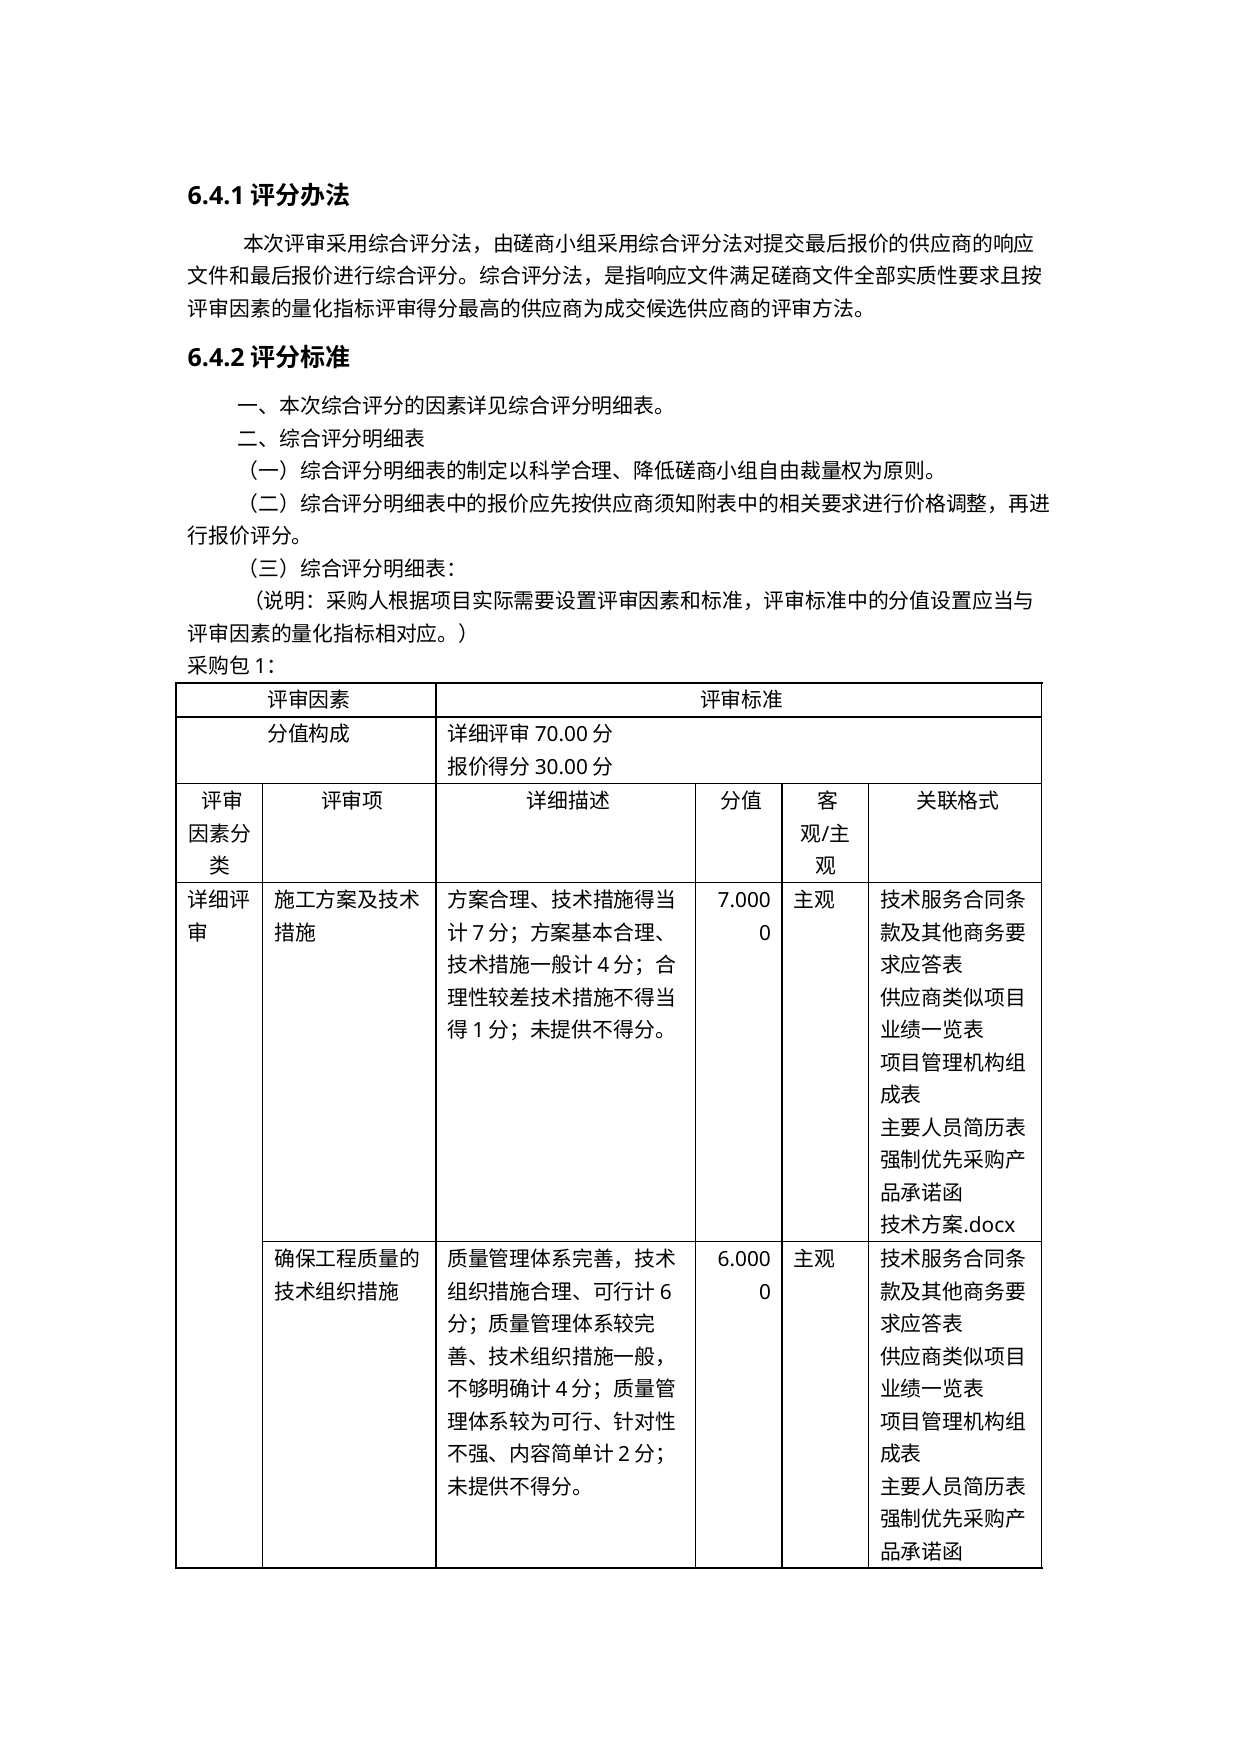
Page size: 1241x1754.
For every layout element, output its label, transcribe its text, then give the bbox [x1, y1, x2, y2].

table_cell 方案合理、技术措施得当计7分；方案基本合理、技术措施一般计4分；合理性较差技术措施不得当得1分；未提供不得分。 [437, 883, 695, 1241]
text （一）综合评分明细表的制定以科学合理、降低磋商小组自由裁量权为原则。 [187, 454, 1053, 487]
table_cell 分值 [696, 784, 781, 882]
table_cell 施工方案及技术措施 [263, 883, 435, 1241]
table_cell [869, 1242, 1041, 1567]
table_cell 关联格式 [869, 784, 1041, 882]
table_cell 分值构成 [177, 718, 435, 783]
text 二、综合评分明细表 [187, 422, 1053, 454]
table_cell 详细描述 [437, 784, 695, 882]
text 6.4.2评分标准 [187, 324, 1053, 389]
table_cell 详细评审 [177, 883, 262, 1567]
text 一、本次综合评分的因素详见综合评分明细表。 [187, 389, 1053, 422]
table_cell 技术服务合同条款及其他商务要求应答表 供应商类似项目业绩一览表 项目管理机构组成表 主要人员简历表 强制优先采购产品承诺函 技术方案.docx [869, 883, 1041, 1241]
table_cell 详细评审70.00分 报价得分30.00分 [437, 718, 1041, 783]
text 采购包1： [187, 649, 1053, 682]
table_header 评审标准 [437, 684, 1041, 716]
table_header 评审因素 [177, 684, 435, 716]
table_cell 质量管理体系完善，技术组织措施合理、可行计6分；质量管理体系较完善、技术组织措施一般，不够明确计4分；质量管理体系较为可行、针对性不强、内容简单计2分；未提供不得分。 [437, 1242, 695, 1567]
text （三）综合评分明细表： [187, 552, 1053, 584]
text （说明：采购人根据项目实际需要设置评审因素和标准，评审标准中的分值设置应当与评审因素的量化指标相对应。） [187, 584, 1053, 649]
table_cell 确保工程质量的技术组织措施 [263, 1242, 435, 1567]
table_cell 主观 [783, 1242, 868, 1567]
table_cell 评审因素分类 [177, 784, 262, 882]
text （二）综合评分明细表中的报价应先按供应商须知附表中的相关要求进行价格调整，再进行报价评分。 [187, 487, 1053, 552]
text 本次评审采用综合评分法，由磋商小组采用综合评分法对提交最后报价的供应商的响应文件和最后报价进行综合评分。综合评分法，是指响应文件满足磋商文件全部实质性要求且按评审因素的量化指标评审得分最高的供应商为成交候选供应商的评审方法。 [187, 227, 1053, 324]
table_cell 客观/主观 [783, 784, 868, 882]
text 6.4.1评分办法 [187, 162, 1053, 227]
table_cell 6.0000 [696, 1242, 781, 1567]
table_cell 主观 [783, 883, 868, 1241]
table_cell 评审项 [263, 784, 435, 882]
table_cell 7.0000 [696, 883, 781, 1241]
